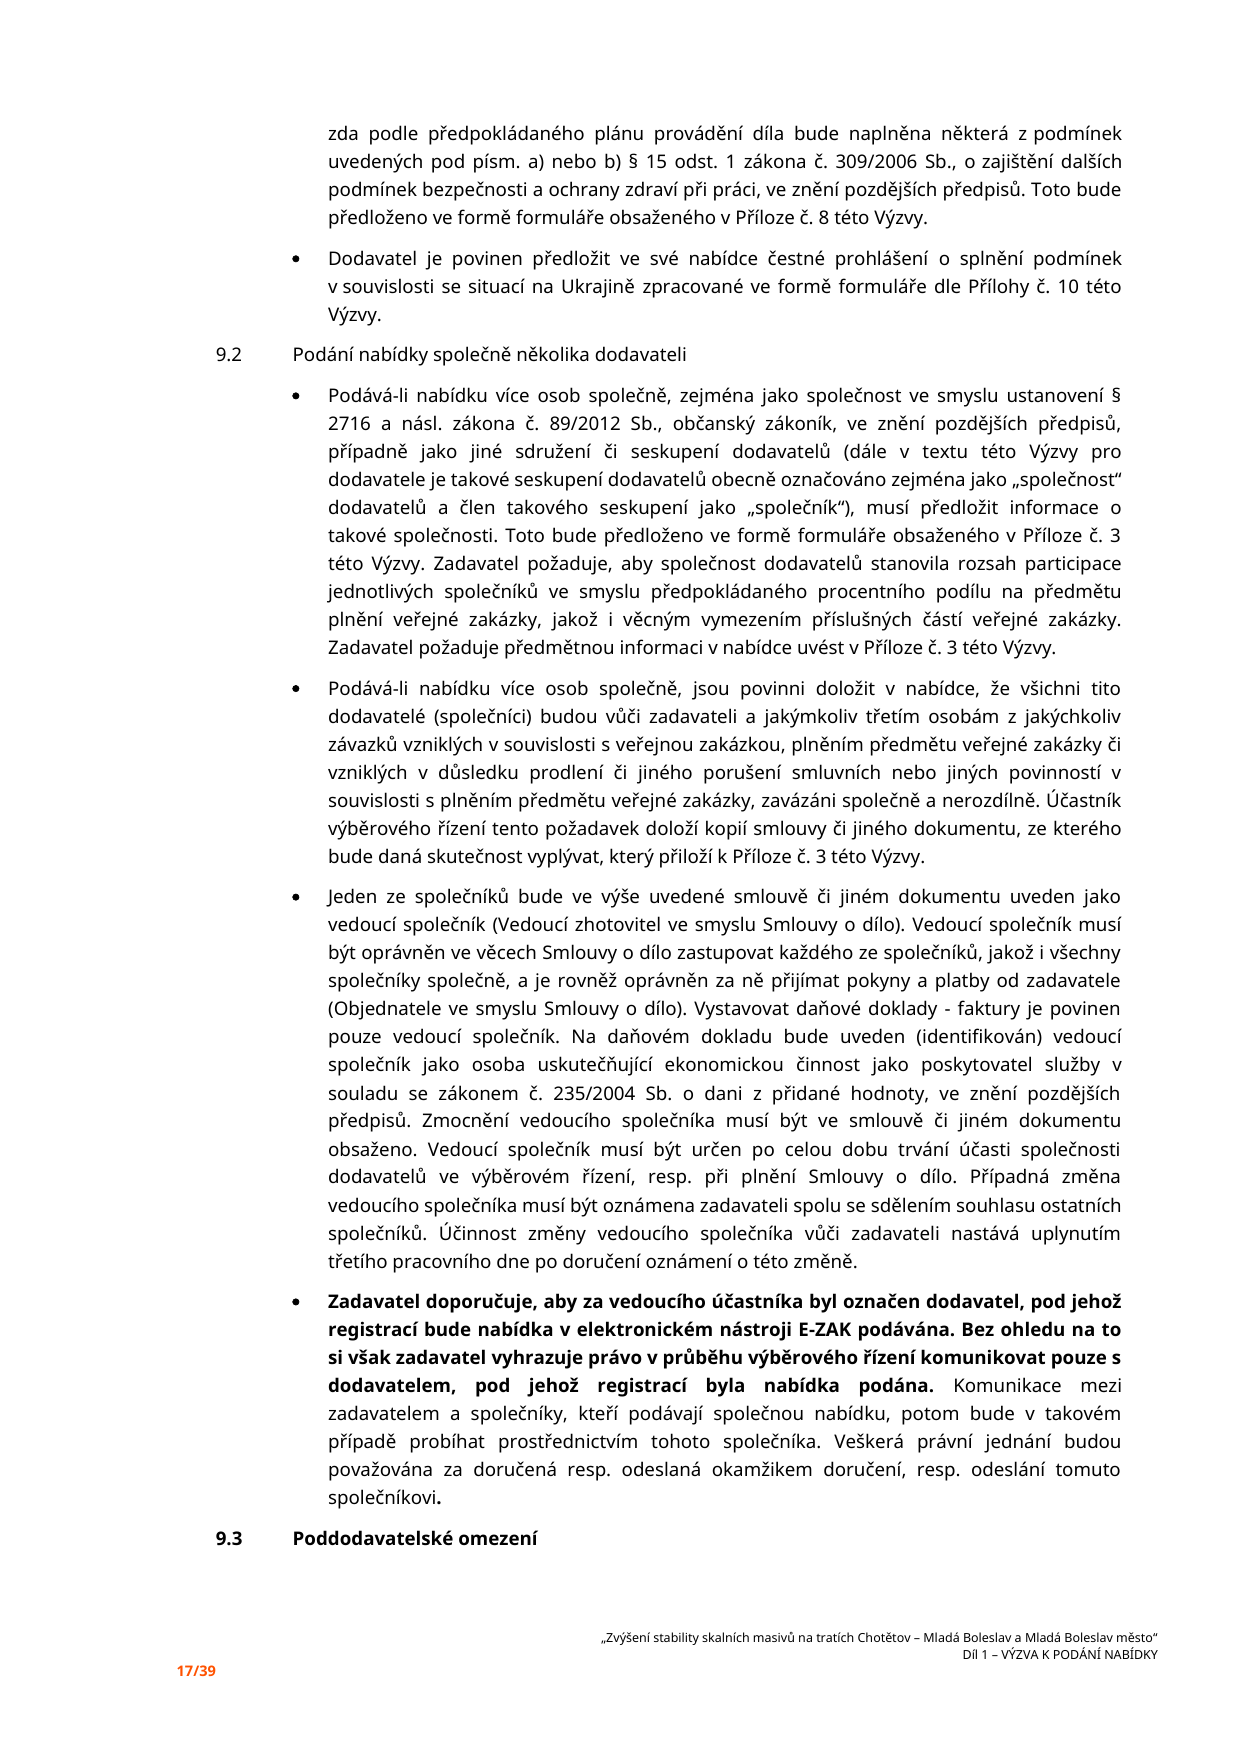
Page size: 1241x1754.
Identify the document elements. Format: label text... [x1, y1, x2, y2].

text Zadavatel doporučuje, aby za vedoucího účastníka byl označen dodavatel, pod jehož registrací bude nabídka v elektronickém nástroji E-ZAK podávána. Bez ohledu na to si však zadavatel vyhrazuje právo v průběhu výběrového řízení komunikovat pouze s dodavatelem, pod jehož registrací byla nabídka podána. Komunikace mezi zadavatelem a společníky, kteří podávají společnou nabídku, potom bude v takovém případě probíhat prostřednictvím tohoto společníka. Veškerá právní jednání budou považována za doručená resp. odeslaná okamžikem doručení, resp. odeslání tomuto společníkovi. [292, 1288, 1122, 1510]
text Podává-li nabídku více osob společně, zejména jako společnost ve smyslu ustanovení § 2716 a násl. zákona č. 89/2012 Sb., občanský zákoník, ve znění pozdějších předpisů, případně jako jiné sdružení či seskupení dodavatelů (dále v textu této Výzvy pro dodavatele je takové seskupení dodavatelů obecně označováno zejména jako „společnost“ dodavatelů a člen takového seskupení jako „společník“), musí předložit informace o takové společnosti. Toto bude předloženo ve formě formuláře obsaženého v Příloze č. 3 této Výzvy. Zadavatel požaduje, aby společnost dodavatelů stanovila rozsah participace jednotlivých společníků ve smyslu předpokládaného procentního podílu na předmětu plnění veřejné zakázky, jakož i věcným vymezením příslušných částí veřejné zakázky. Zadavatel požaduje předmětnou informaci v nabídce uvést v Příloze č. 3 této Výzvy. [292, 382, 1122, 660]
text Poddodavatelské omezení [216, 1525, 1122, 1551]
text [292, 121, 1122, 230]
text Podává-li nabídku více osob společně, jsou povinni doložit v nabídce, že všichni tito dodavatelé (společníci) budou vůči zadavateli a jakýmkoliv třetím osobám z jakýchkoliv závazků vzniklých v souvislosti s veřejnou zakázkou, plněním předmětu veřejné zakázky či vzniklých v důsledku prodlení či jiného porušení smluvních nebo jiných povinností v souvislosti s plněním předmětu veřejné zakázky, zavázáni společně a nerozdílně. Účastník výběrového řízení tento požadavek doloží kopií smlouvy či jiného dokumentu, ze kterého bude daná skutečnost vyplývat, který přiloží k Příloze č. 3 této Výzvy. [292, 675, 1122, 869]
text Jeden ze společníků bude ve výše uvedené smlouvě či jiném dokumentu uveden jako vedoucí společník (Vedoucí zhotovitel ve smyslu Smlouvy o dílo). Vedoucí společník musí být oprávněn ve věcech Smlouvy o dílo zastupovat každého ze společníků, jakož i všechny společníky společně, a je rovněž oprávněn za ně přijímat pokyny a platby od zadavatele (Objednatele ve smyslu Smlouvy o dílo). Vystavovat daňové doklady - faktury je povinen pouze vedoucí společník. Na daňovém dokladu bude uveden (identifikován) vedoucí společník jako osoba uskutečňující ekonomickou činnost jako poskytovatel služby v souladu se zákonem č. 235/2004 Sb. o dani z přidané hodnoty, ve znění pozdějších předpisů. Zmocnění vedoucího společníka musí být ve smlouvě či jiném dokumentu obsaženo. Vedoucí společník musí být určen po celou dobu trvání účasti společnosti dodavatelů ve výběrovém řízení, resp. při plnění Smlouvy o dílo. Případná změna vedoucího společníka musí být oznámena zadavateli spolu se sdělením souhlasu ostatních společníků. Účinnost změny vedoucího společníka vůči zadavateli nastává uplynutím třetího pracovního dne po doručení oznámení o této změně. [292, 884, 1122, 1273]
text Podání nabídky společně několika dodavateli [216, 342, 1122, 367]
text Dodavatel je povinen předložit ve své nabídce čestné prohlášení o splnění podmínek v souvislosti se situací na Ukrajině zpracované ve formě formuláře dle Přílohy č. 10 této Výzvy. [292, 245, 1122, 327]
